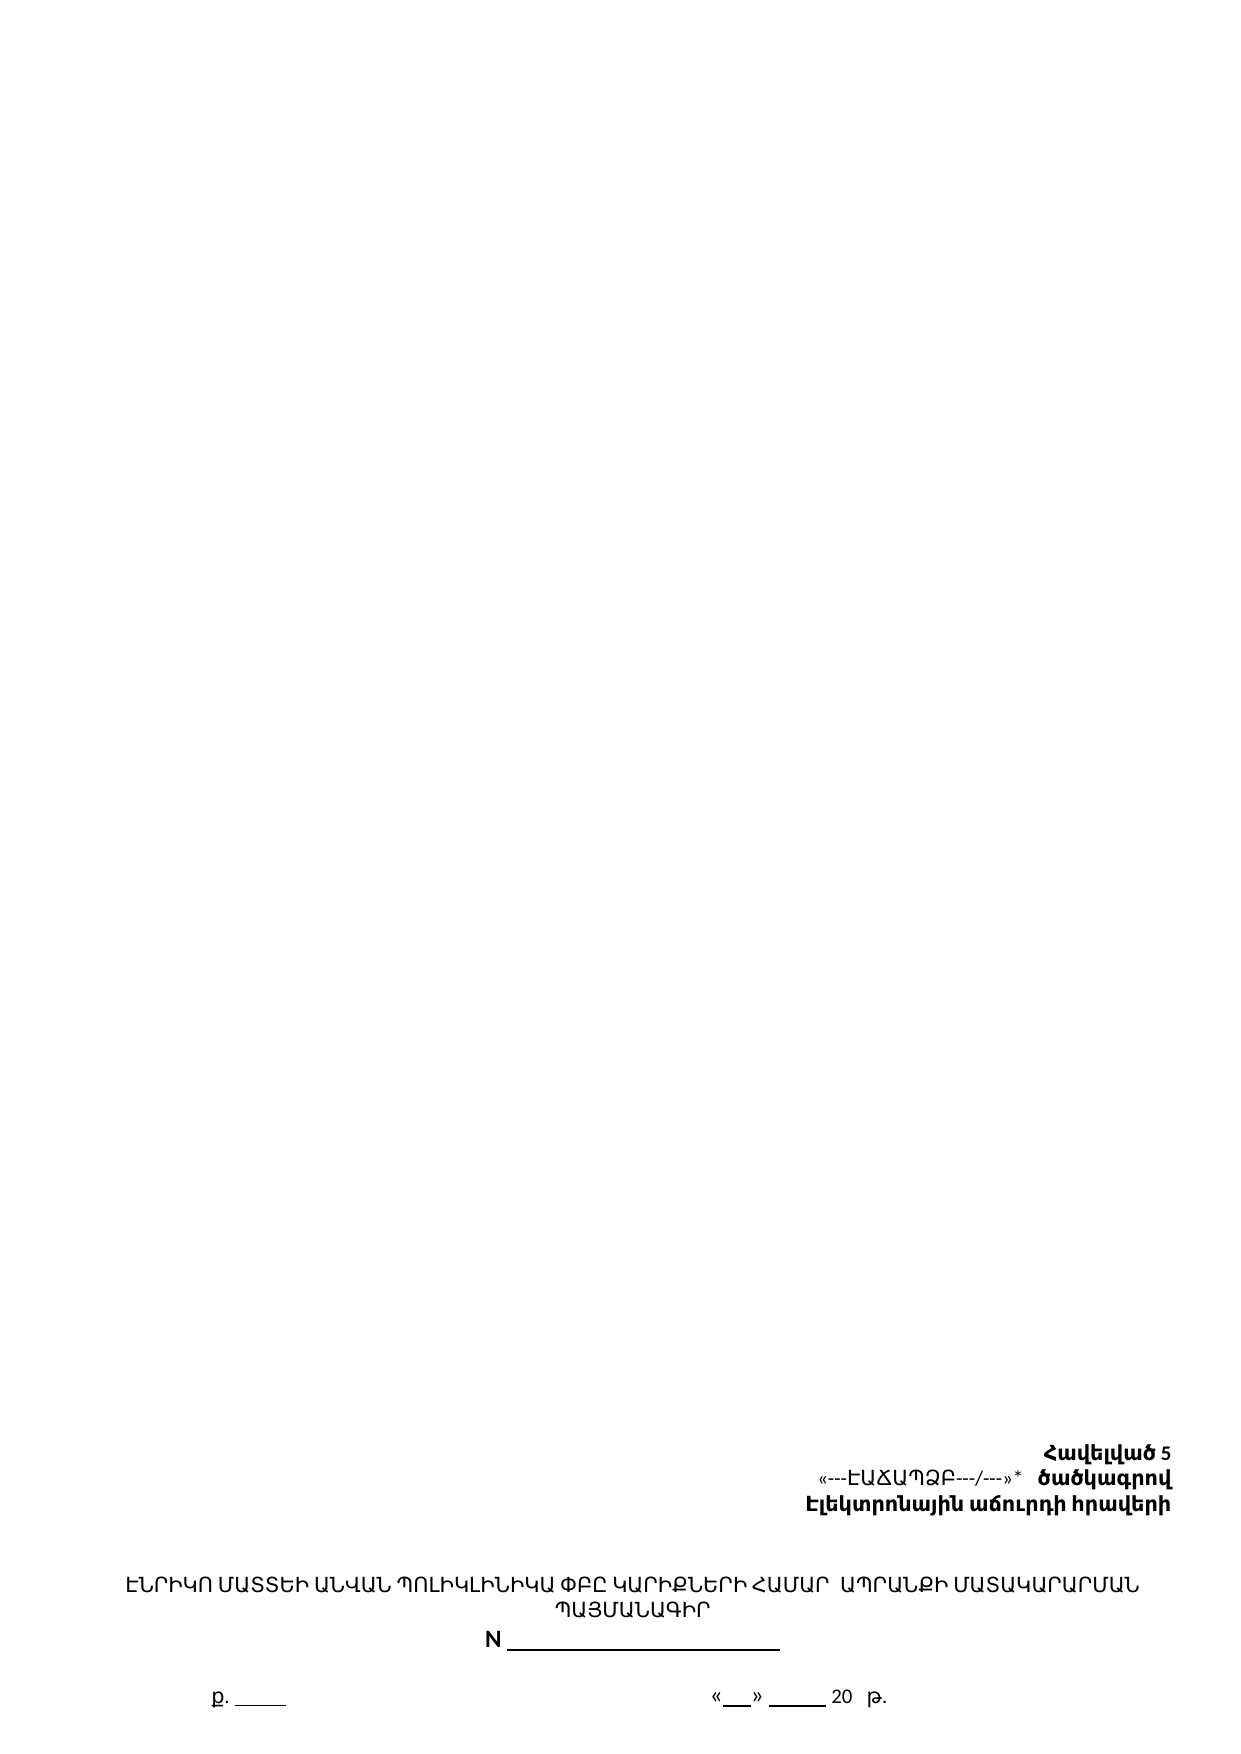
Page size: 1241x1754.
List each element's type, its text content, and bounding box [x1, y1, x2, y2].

text ՊԱՅՄԱՆԱԳԻՐ [79, 1598, 1171, 1623]
text Հավելված 5 [94, 1440, 1171, 1465]
text «---ԷԱՃԱՊՁԲ---/---»* ծածկագրով [94, 1465, 1171, 1491]
text ք. « » 20 թ. [94, 1679, 1171, 1709]
text ԷՆՐԻԿՈ ՄԱՏՏԵԻ ԱՆՎԱՆ ՊՈԼԻԿԼԻՆԻԿԱ ՓԲԸ ԿԱՐԻՔՆԵՐԻ ՀԱՄԱՐ ԱՊՐԱՆՔԻ ՄԱՏԱԿԱՐԱՐՄԱՆ [79, 1572, 1171, 1598]
text N [79, 1623, 1171, 1653]
text Էլեկտրոնային աճուրդի հրավերի [94, 1491, 1171, 1516]
